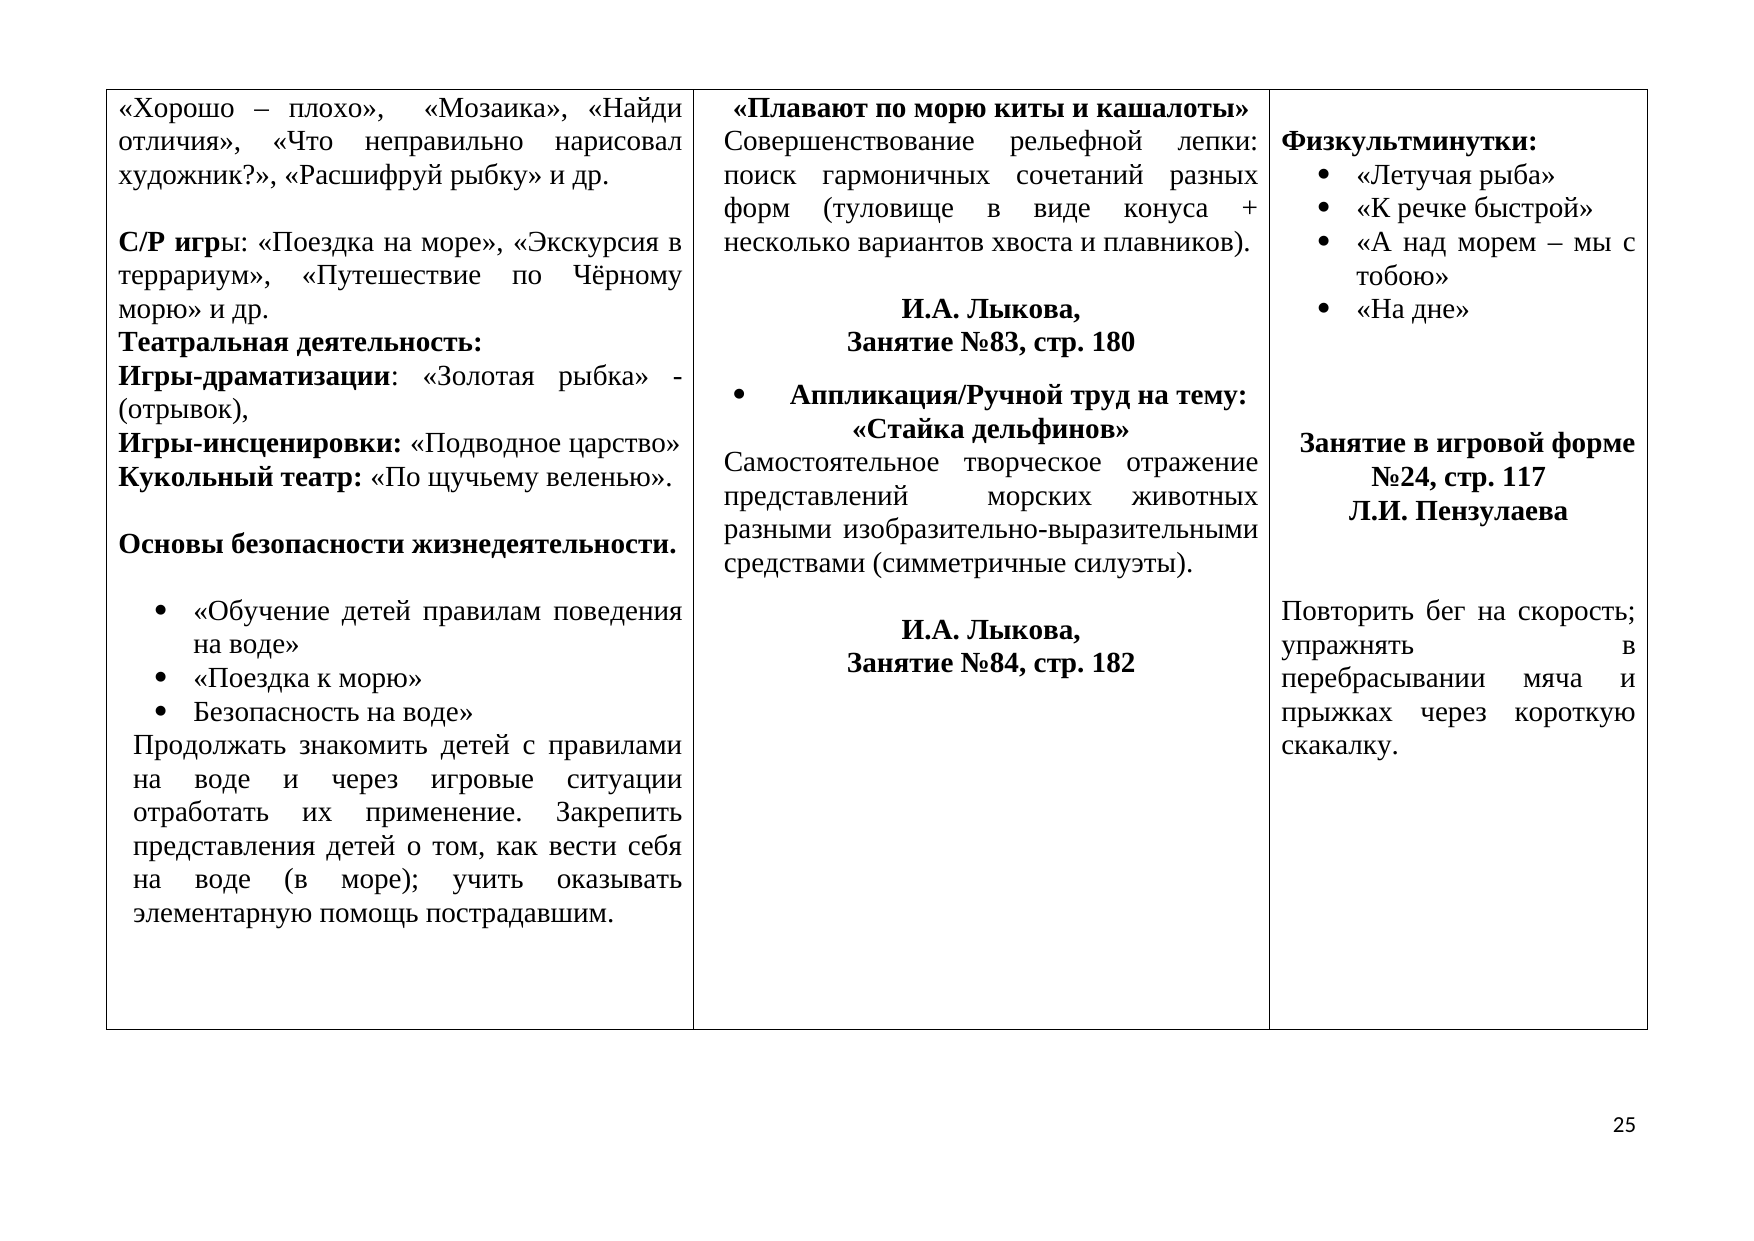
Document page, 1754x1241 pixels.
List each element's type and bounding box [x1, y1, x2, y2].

table_cell [1270, 90, 1647, 1029]
table_cell [694, 90, 1269, 1029]
table_cell [107, 90, 693, 1029]
